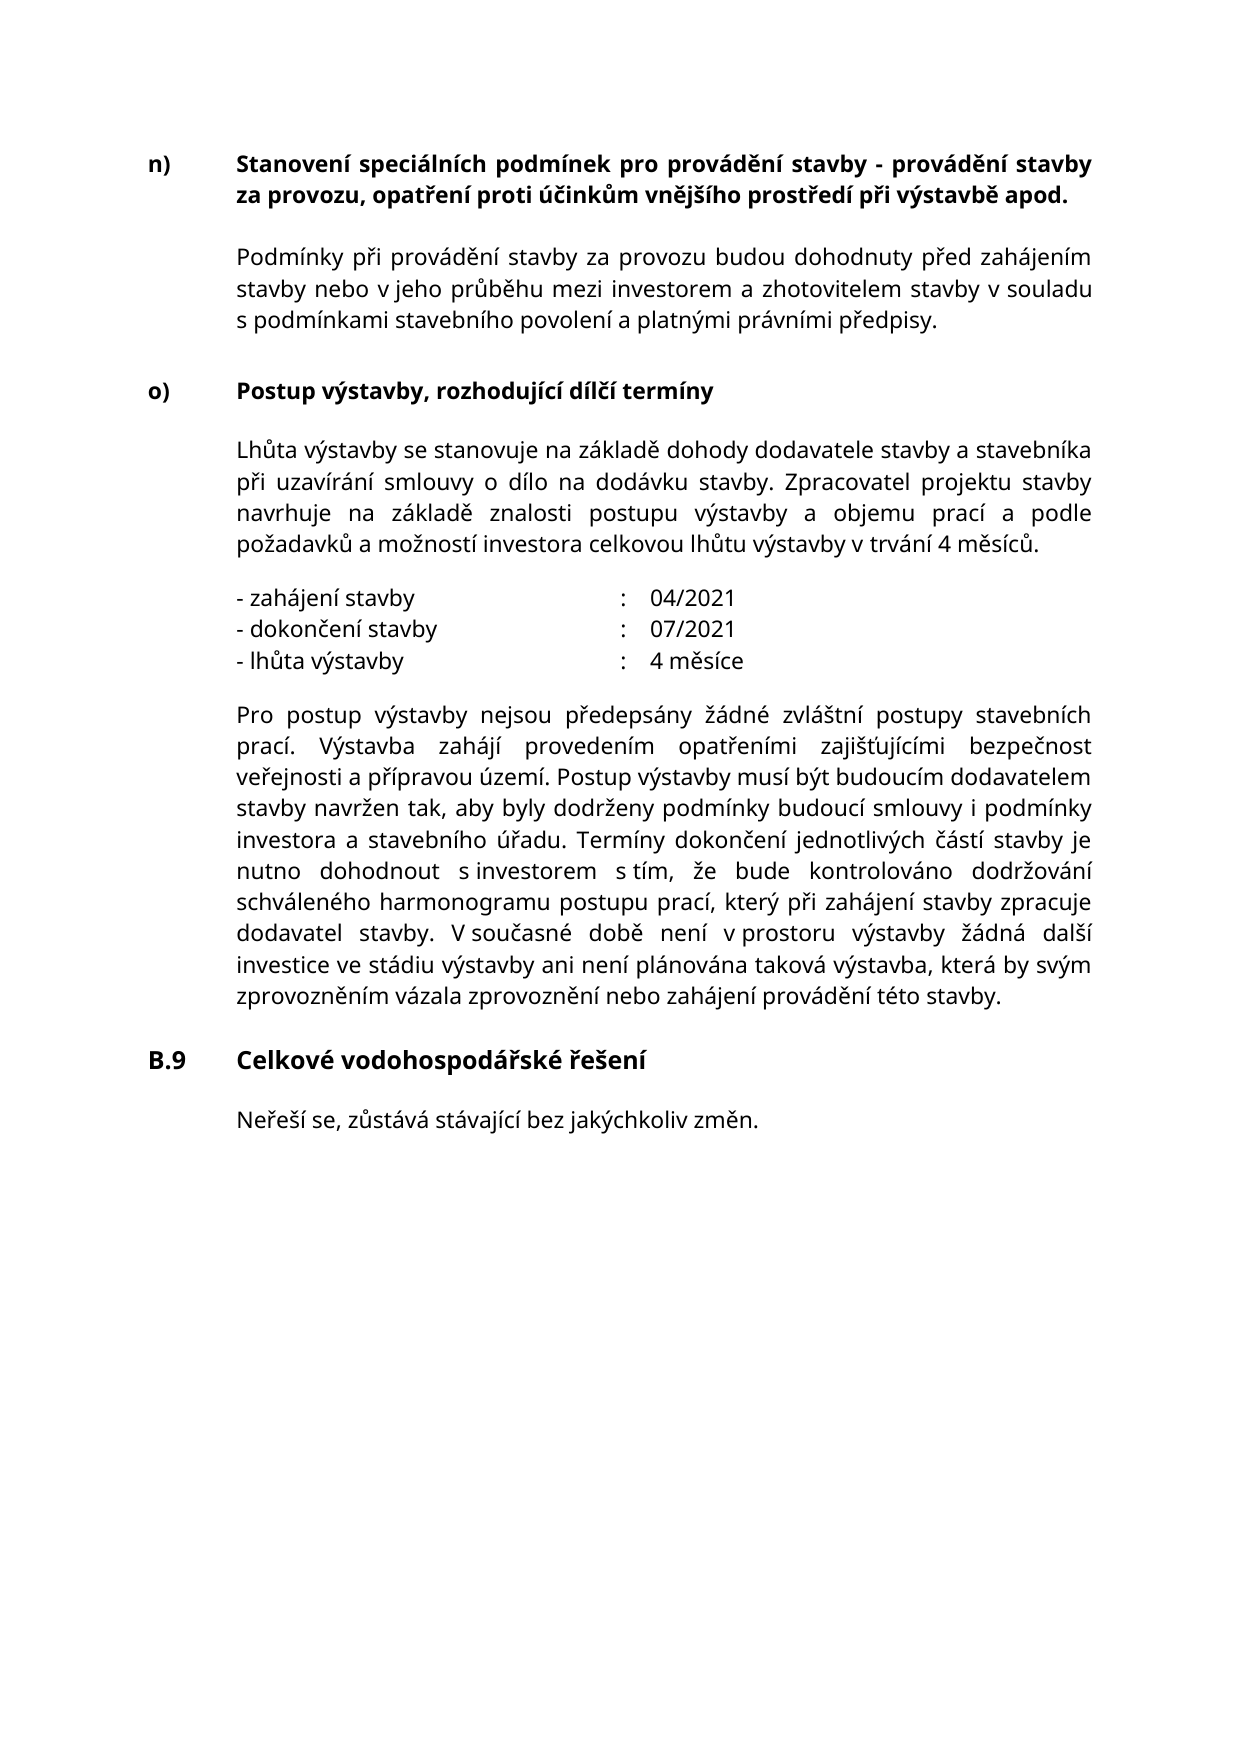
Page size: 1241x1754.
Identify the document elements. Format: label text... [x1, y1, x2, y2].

text - dokončení stavby : 07/2021 [236, 613, 1093, 645]
text - zahájení stavby : 04/2021 [236, 582, 1093, 613]
text Podmínky při provádění stavby za provozu budou dohodnuty před zahájením stavby nebo v jeho průběhu mezi investorem a zhotovitelem stavby v souladu s podmínkami stavebního povolení a platnými právními předpisy. [236, 241, 1093, 335]
text n) Stanovení speciálních podmínek pro provádění stavby - provádění stavby za provozu, opatření proti účinkům vnějšího prostředí při výstavbě apod. [148, 148, 1093, 210]
text Neřeší se, zůstává stávající bez jakýchkoliv změn. [236, 1104, 1093, 1136]
text - lhůta výstavby : 4 měsíce [236, 645, 1093, 676]
text Lhůta výstavby se stanovuje na základě dohody dodavatele stavby a stavebníka při uzavírání smlouvy o dílo na dodávku stavby. Zpracovatel projektu stavby navrhuje na základě znalosti postupu výstavby a objemu prací a podle požadavků a možností investora celkovou lhůtu výstavby v trvání 4 měsíců. [236, 434, 1093, 559]
text Pro postup výstavby nejsou předepsány žádné zvláštní postupy stavebních prací. Výstavba zahájí provedením opatřeními zajišťujícími bezpečnost veřejnosti a přípravou území. Postup výstavby musí být budoucím dodavatelem stavby navržen tak, aby byly dodrženy podmínky budoucí smlouvy i podmínky investora a stavebního úřadu. Termíny dokončení jednotlivých částí stavby je nutno dohodnout s investorem s tím, že bude kontrolováno dodržování schváleného harmonogramu postupu prací, který při zahájení stavby zpracuje dodavatel stavby. V současné době není v prostoru výstavby žádná další investice ve stádiu výstavby ani není plánována taková výstavba, která by svým zprovozněním vázala zprovoznění nebo zahájení provádění této stavby. [236, 699, 1093, 1011]
text B.9 Celkové vodohospodářské řešení [148, 1042, 1093, 1076]
text o) Postup výstavby, rozhodující dílčí termíny [148, 375, 1093, 406]
